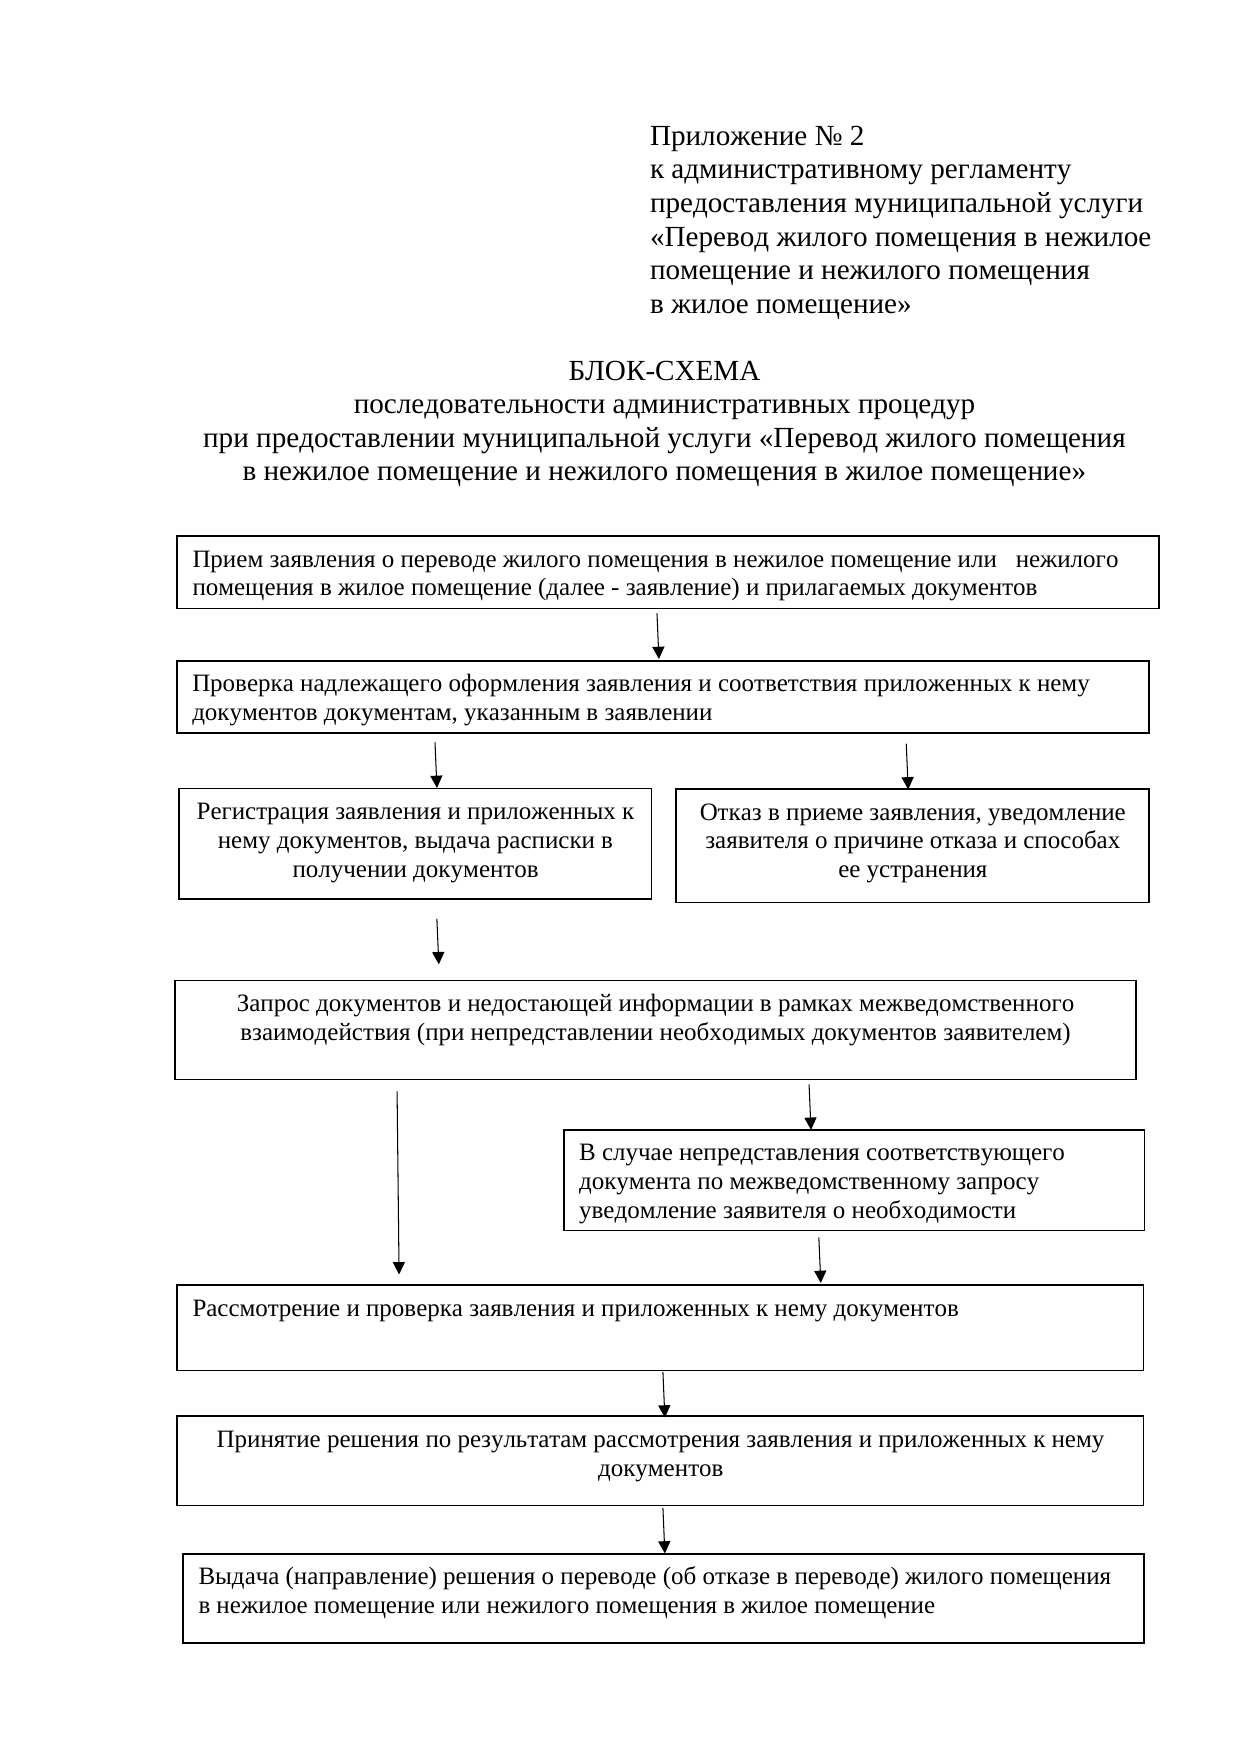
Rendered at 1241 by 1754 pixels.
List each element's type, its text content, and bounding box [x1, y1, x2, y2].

text «Перевод жилого помещения в нежилое [650, 219, 1152, 252]
title БЛОК-СХЕМА [177, 353, 1152, 386]
text к административному регламенту [650, 152, 1152, 185]
text Приложение № 2 [650, 118, 1152, 152]
title последовательности административных процедур [177, 386, 1152, 420]
text помещение и нежилого помещения [650, 252, 1152, 286]
text в жилое помещение» [650, 286, 1152, 319]
text в нежилое помещение и нежилого помещения в жилое помещение» [177, 453, 1152, 487]
text при предоставлении муниципальной услуги «Перевод жилого помещения [177, 420, 1152, 453]
text предоставления муниципальной услуги [650, 185, 1152, 219]
